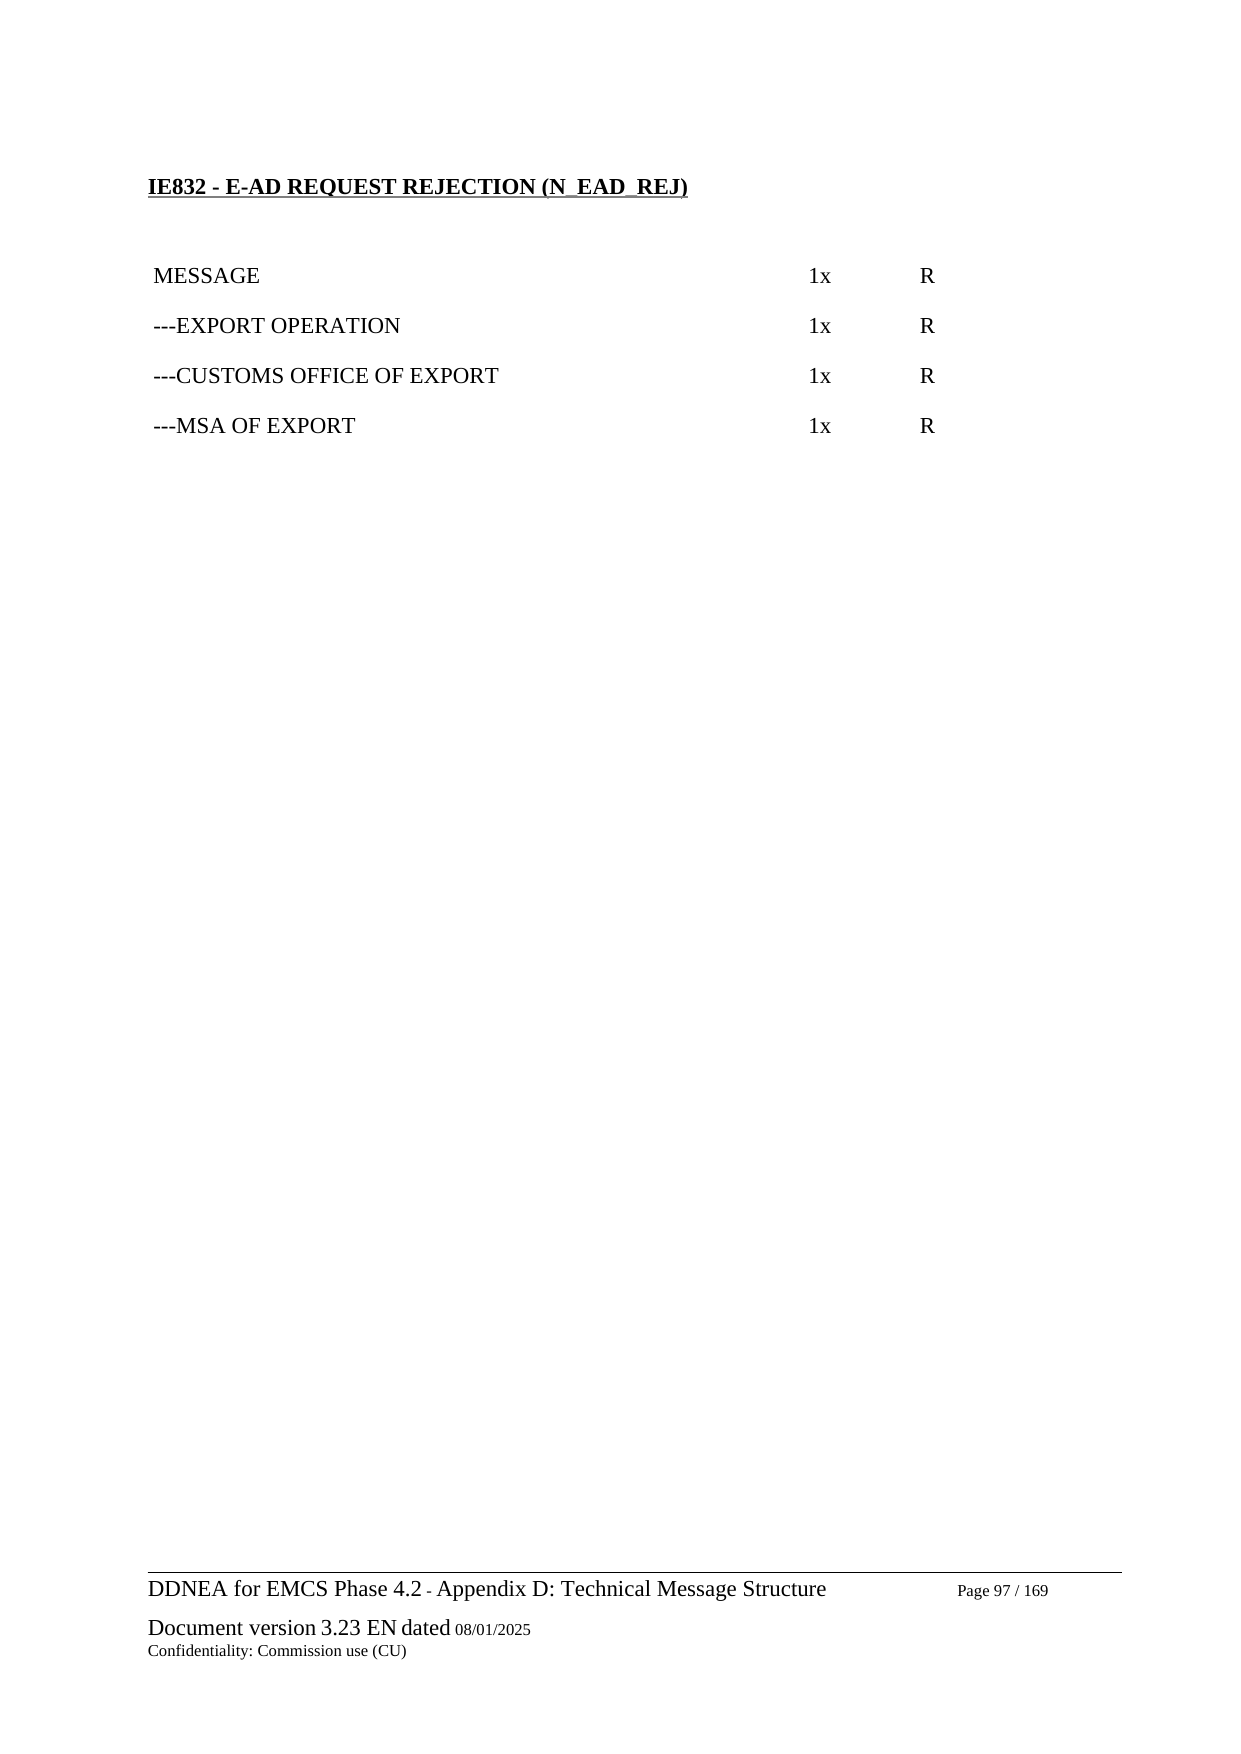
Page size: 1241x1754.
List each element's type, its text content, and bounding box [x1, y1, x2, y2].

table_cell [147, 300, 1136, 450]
subtitle IE832 - E-AD REQUEST REJECTION (N_EAD_REJ) [148, 173, 1122, 199]
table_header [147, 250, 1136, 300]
